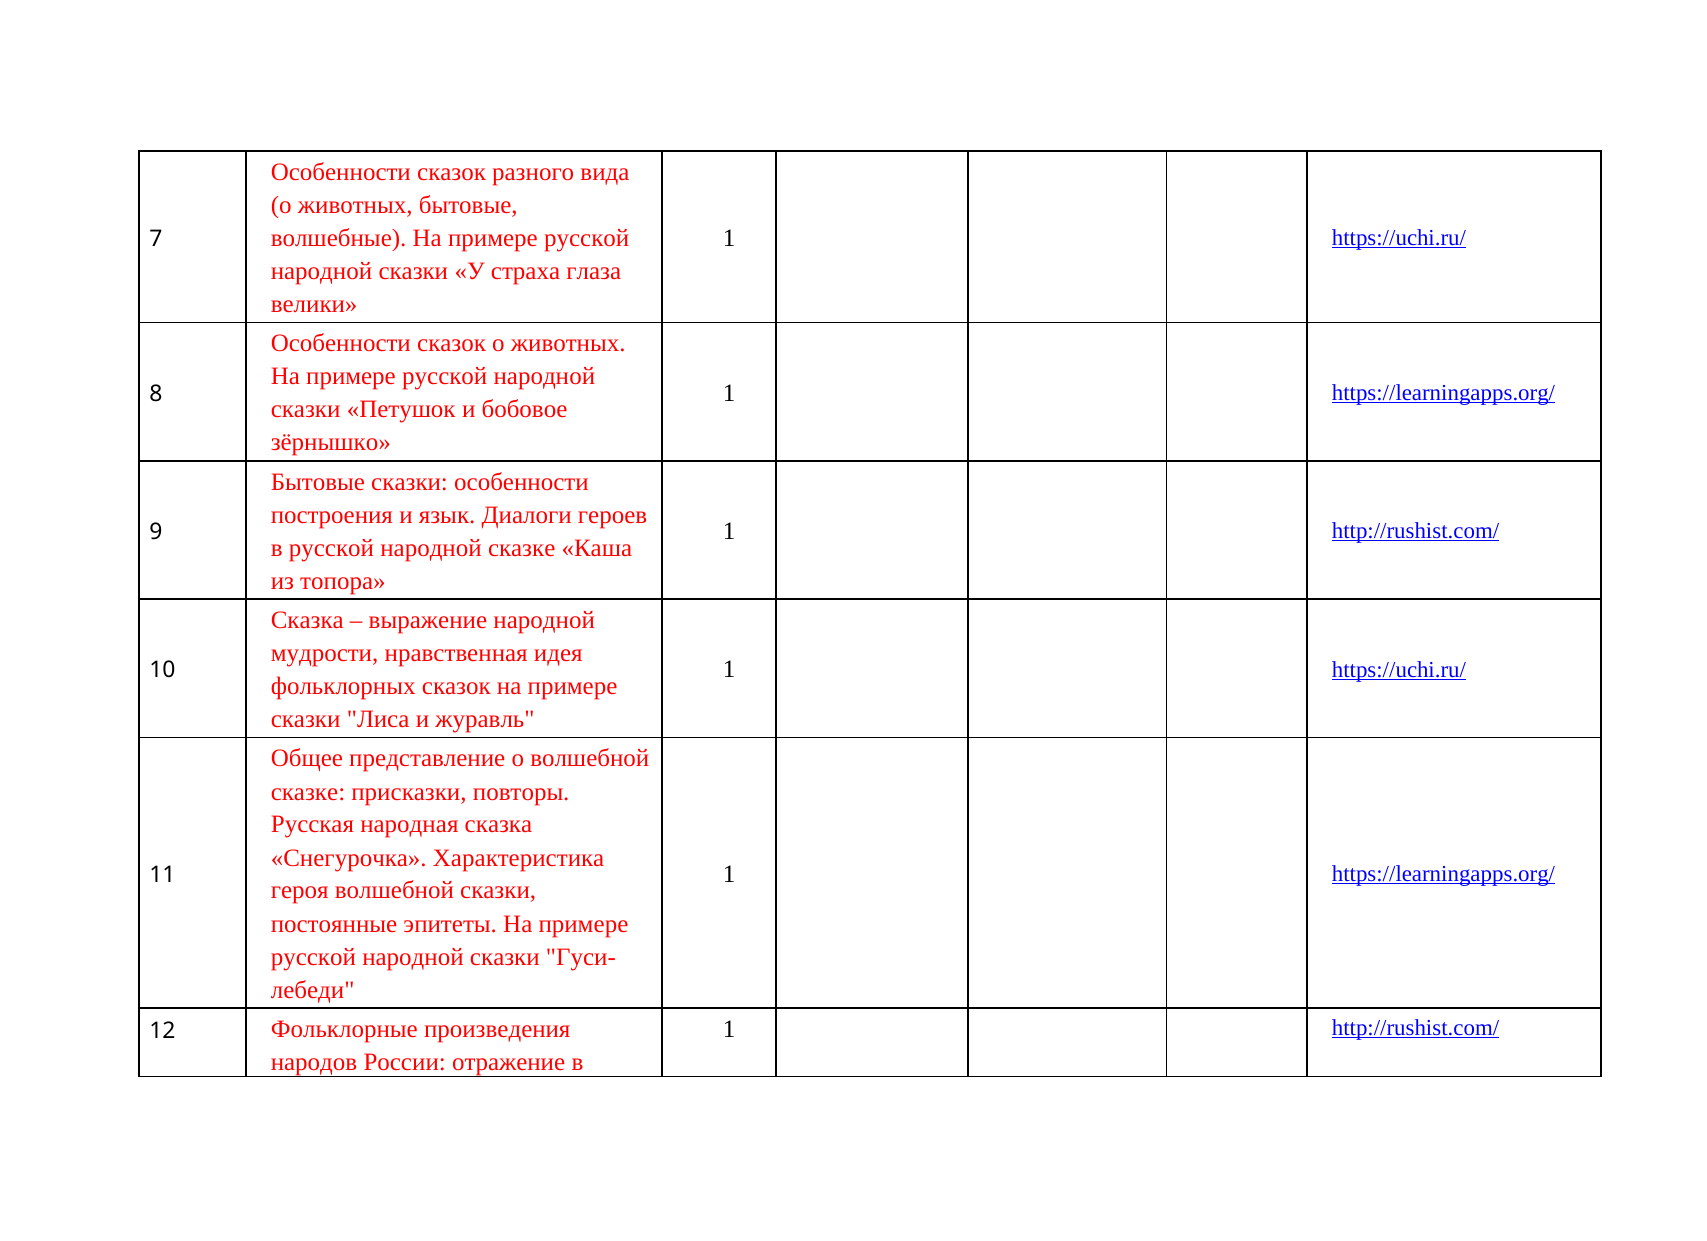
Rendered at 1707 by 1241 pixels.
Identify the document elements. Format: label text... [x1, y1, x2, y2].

table_cell Сказка – выражение народной мудрости, нравственная идея фольклорных сказок на примере сказки "Лиса и журавль" [247, 600, 661, 737]
table_cell [969, 738, 1166, 1007]
table_cell https://learningapps.org/ [1308, 738, 1600, 1007]
table_cell [777, 152, 967, 321]
table_cell 1 [663, 1009, 775, 1076]
table_cell [777, 1009, 967, 1076]
table_cell 1 [663, 738, 775, 1007]
table_cell [1167, 152, 1306, 321]
table_cell 8 [140, 323, 245, 460]
table_cell http://rushist.com/ [1308, 1009, 1600, 1076]
table_cell [969, 1009, 1166, 1076]
table_cell 10 [140, 600, 245, 737]
table_cell [1167, 323, 1306, 460]
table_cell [247, 1009, 661, 1076]
table_cell Особенности сказок о животных. На примере русской народной сказки «Петушок и бобовое зёрнышко» [247, 323, 661, 460]
table_cell https://uchi.ru/ [1308, 152, 1600, 321]
table_cell [969, 323, 1166, 460]
table_cell https://uchi.ru/ [1308, 600, 1600, 737]
table_cell Общее представление о волшебной сказке: присказки, повторы. Русская народная сказка «Снегурочка». Характеристика героя волшебной сказки, постоянные эпитеты. На примере русской народной сказки "Гуси-лебеди" [247, 738, 661, 1007]
table_cell 1 [663, 323, 775, 460]
table_cell [969, 152, 1166, 321]
table_cell http://rushist.com/ [1308, 462, 1600, 598]
table_cell [1167, 738, 1306, 1007]
table_cell 9 [140, 462, 245, 598]
table_cell 7 [140, 152, 245, 321]
table_cell [777, 738, 967, 1007]
table_cell [777, 462, 967, 598]
table_cell 1 [663, 152, 775, 321]
table_cell Бытовые сказки: особенности построения и язык. Диалоги героев в русской народной сказке «Каша из топора» [247, 462, 661, 598]
table_cell https://learningapps.org/ [1308, 323, 1600, 460]
table_cell [777, 600, 967, 737]
table_cell 11 [140, 738, 245, 1007]
table_cell [1167, 1009, 1306, 1076]
table_cell Особенности сказок разного вида (о животных, бытовые, волшебные). На примере русской народной сказки «У страха глаза велики» [247, 152, 661, 321]
table_cell [1167, 600, 1306, 737]
table_cell [777, 323, 967, 460]
table_cell [969, 462, 1166, 598]
table_cell [969, 600, 1166, 737]
table_cell 1 [663, 462, 775, 598]
table_cell 1 [663, 600, 775, 737]
table_cell [1167, 462, 1306, 598]
table_cell 12 [140, 1009, 245, 1076]
